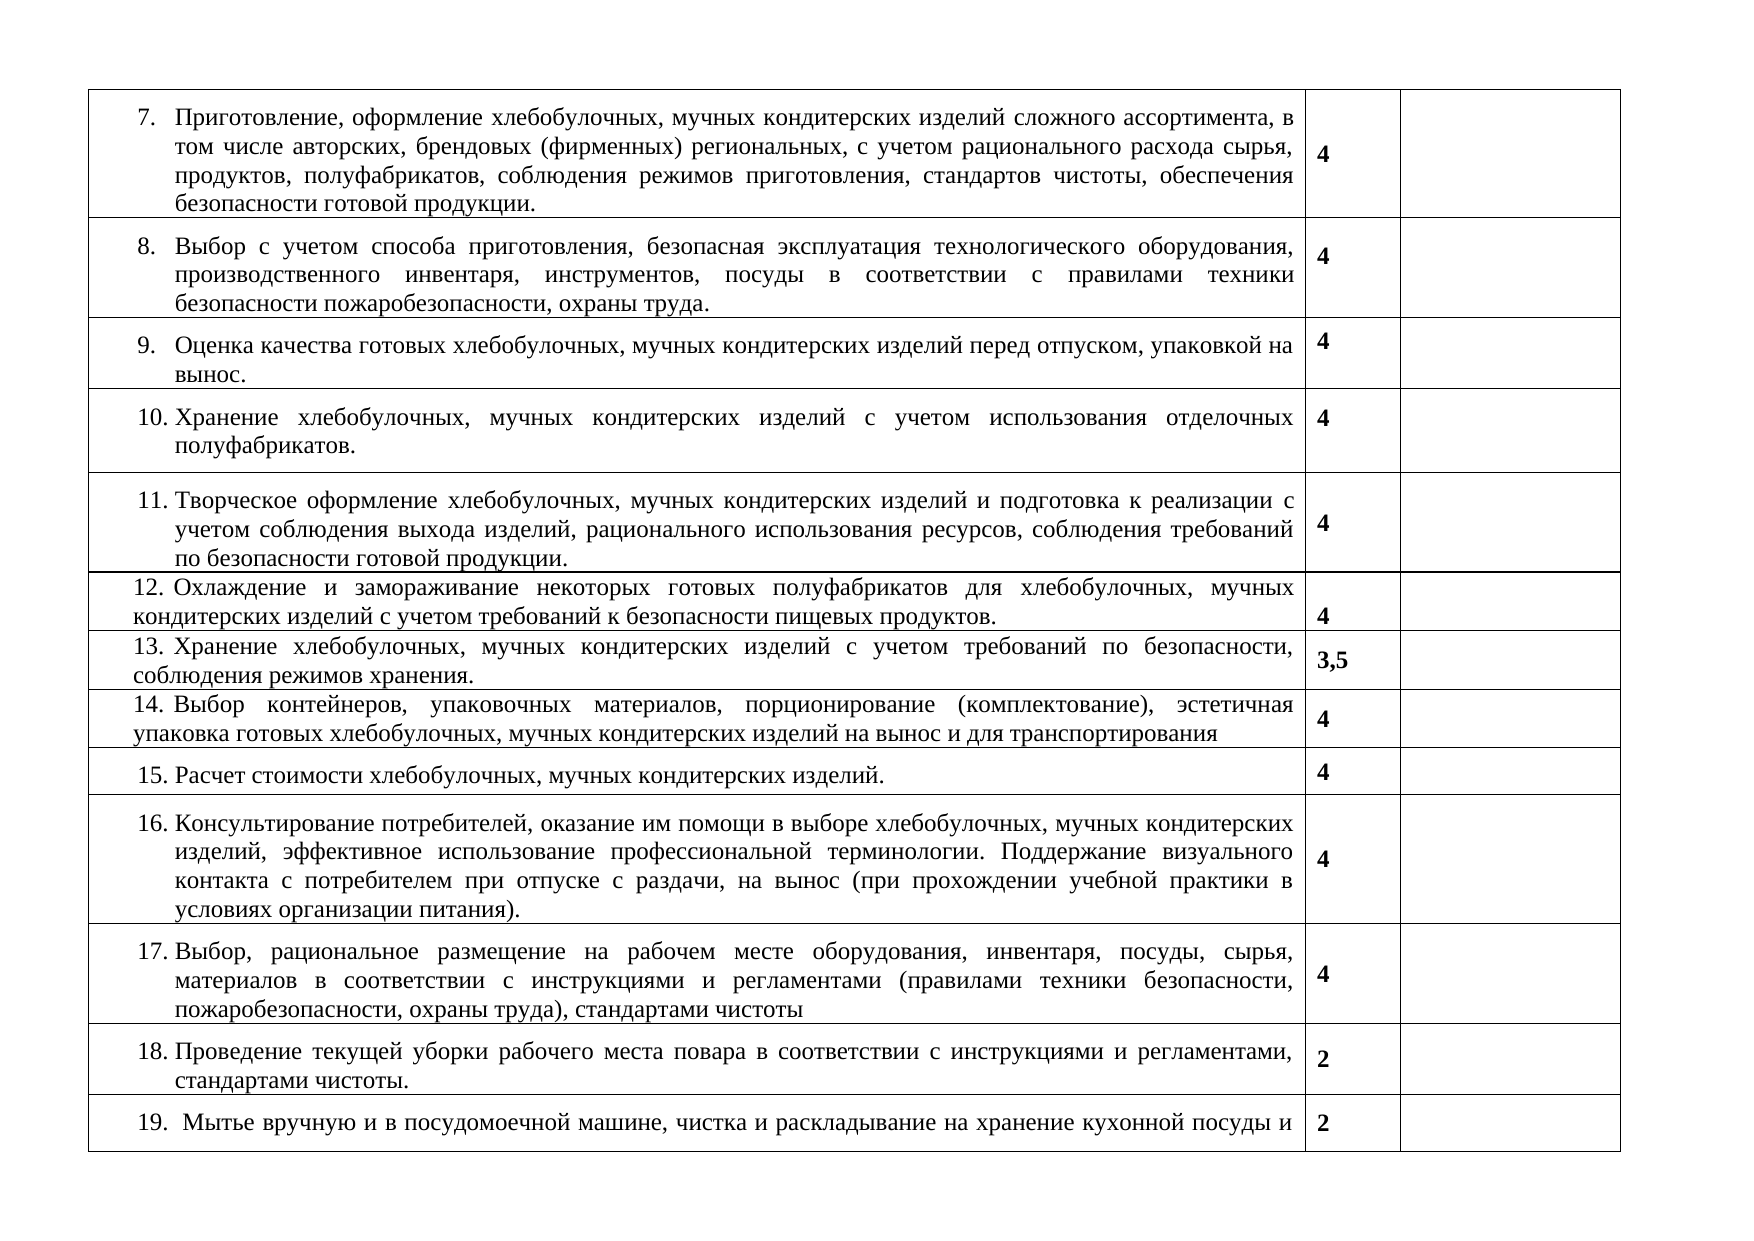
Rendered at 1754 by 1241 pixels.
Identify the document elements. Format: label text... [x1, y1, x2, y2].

table_cell [1401, 218, 1620, 317]
table_cell Приготовление, оформление хлебобулочных, мучных кондитерских изделий сложного ассортимента, в том числе авторских, брендовых (фирменных) региональных, с учетом рационального расхода сырья, продуктов, полуфабрикатов, соблюдения режимов приготовления, стандартов чистоты, обеспечения безопасности готовой продукции. [89, 90, 1305, 217]
table_cell Консультирование потребителей, оказание им помощи в выборе хлебобулочных, мучных кондитерских изделий, эффективное использование профессиональной терминологии. Поддержание визуального контакта с потребителем при отпуске с раздачи, на вынос (при прохождении учебной практики в условиях организации питания). [89, 795, 1305, 923]
table_cell [1401, 573, 1620, 630]
table_cell Хранение хлебобулочных, мучных кондитерских изделий с учетом требований по безопасности, соблюдения режимов хранения. [89, 631, 1305, 688]
table_cell 2 [1306, 1024, 1400, 1093]
table_cell [1401, 924, 1620, 1022]
table_cell 4 [1306, 473, 1400, 571]
table_cell [1401, 90, 1620, 217]
table_cell [1401, 1024, 1620, 1093]
table_cell Творческое оформление хлебобулочных, мучных кондитерских изделий и подготовка к реализации с учетом соблюдения выхода изделий, рационального использования ресурсов, соблюдения требований по безопасности готовой продукции. [89, 473, 1305, 571]
table_cell Хранение хлебобулочных, мучных кондитерских изделий с учетом использования отделочных полуфабрикатов. [89, 389, 1305, 472]
table_cell Расчет стоимости хлебобулочных, мучных кондитерских изделий. [89, 748, 1305, 794]
table_cell 4 [1306, 218, 1400, 317]
table_cell [1401, 748, 1620, 794]
table_cell Выбор контейнеров, упаковочных материалов, порционирование (комплектование), эстетичная упаковка готовых хлебобулочных, мучных кондитерских изделий на вынос и для транспортирования [89, 690, 1305, 747]
table_cell 4 [1306, 795, 1400, 923]
table_cell 4 [1306, 90, 1400, 217]
table_cell 4 [1306, 573, 1400, 630]
table_cell Оценка качества готовых хлебобулочных, мучных кондитерских изделий перед отпуском, упаковкой на вынос. [89, 318, 1305, 388]
table_cell 4 [1306, 690, 1400, 747]
table_cell Проведение текущей уборки рабочего места повара в соответствии с инструкциями и регламентами, стандартами чистоты. [89, 1024, 1305, 1093]
table_cell 3,5 [1306, 631, 1400, 688]
table_cell [1401, 318, 1620, 388]
table_cell [1401, 795, 1620, 923]
table_cell [1401, 631, 1620, 688]
table_cell Выбор с учетом способа приготовления, безопасная эксплуатация технологического оборудования, производственного инвентаря, инструментов, посуды в соответствии с правилами техники безопасности пожаробезопасности, охраны труда. [89, 218, 1305, 317]
table_cell 4 [1306, 924, 1400, 1022]
table_cell [1401, 1095, 1620, 1151]
table_cell 2 [1306, 1095, 1400, 1151]
table_cell 4 [1306, 748, 1400, 794]
table_cell [1401, 389, 1620, 472]
table_cell 4 [1306, 318, 1400, 388]
table_cell Выбор, рациональное размещение на рабочем месте оборудования, инвентаря, посуды, сырья, материалов в соответствии с инструкциями и регламентами (правилами техники безопасности, пожаробезопасности, охраны труда), стандартами чистоты [89, 924, 1305, 1022]
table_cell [89, 1095, 1305, 1151]
table_cell [1401, 473, 1620, 571]
table_cell 4 [1306, 389, 1400, 472]
table_cell [1401, 690, 1620, 747]
table_cell Охлаждение и замораживание некоторых готовых полуфабрикатов для хлебобулочных, мучных кондитерских изделий с учетом требований к безопасности пищевых продуктов. [89, 573, 1305, 630]
